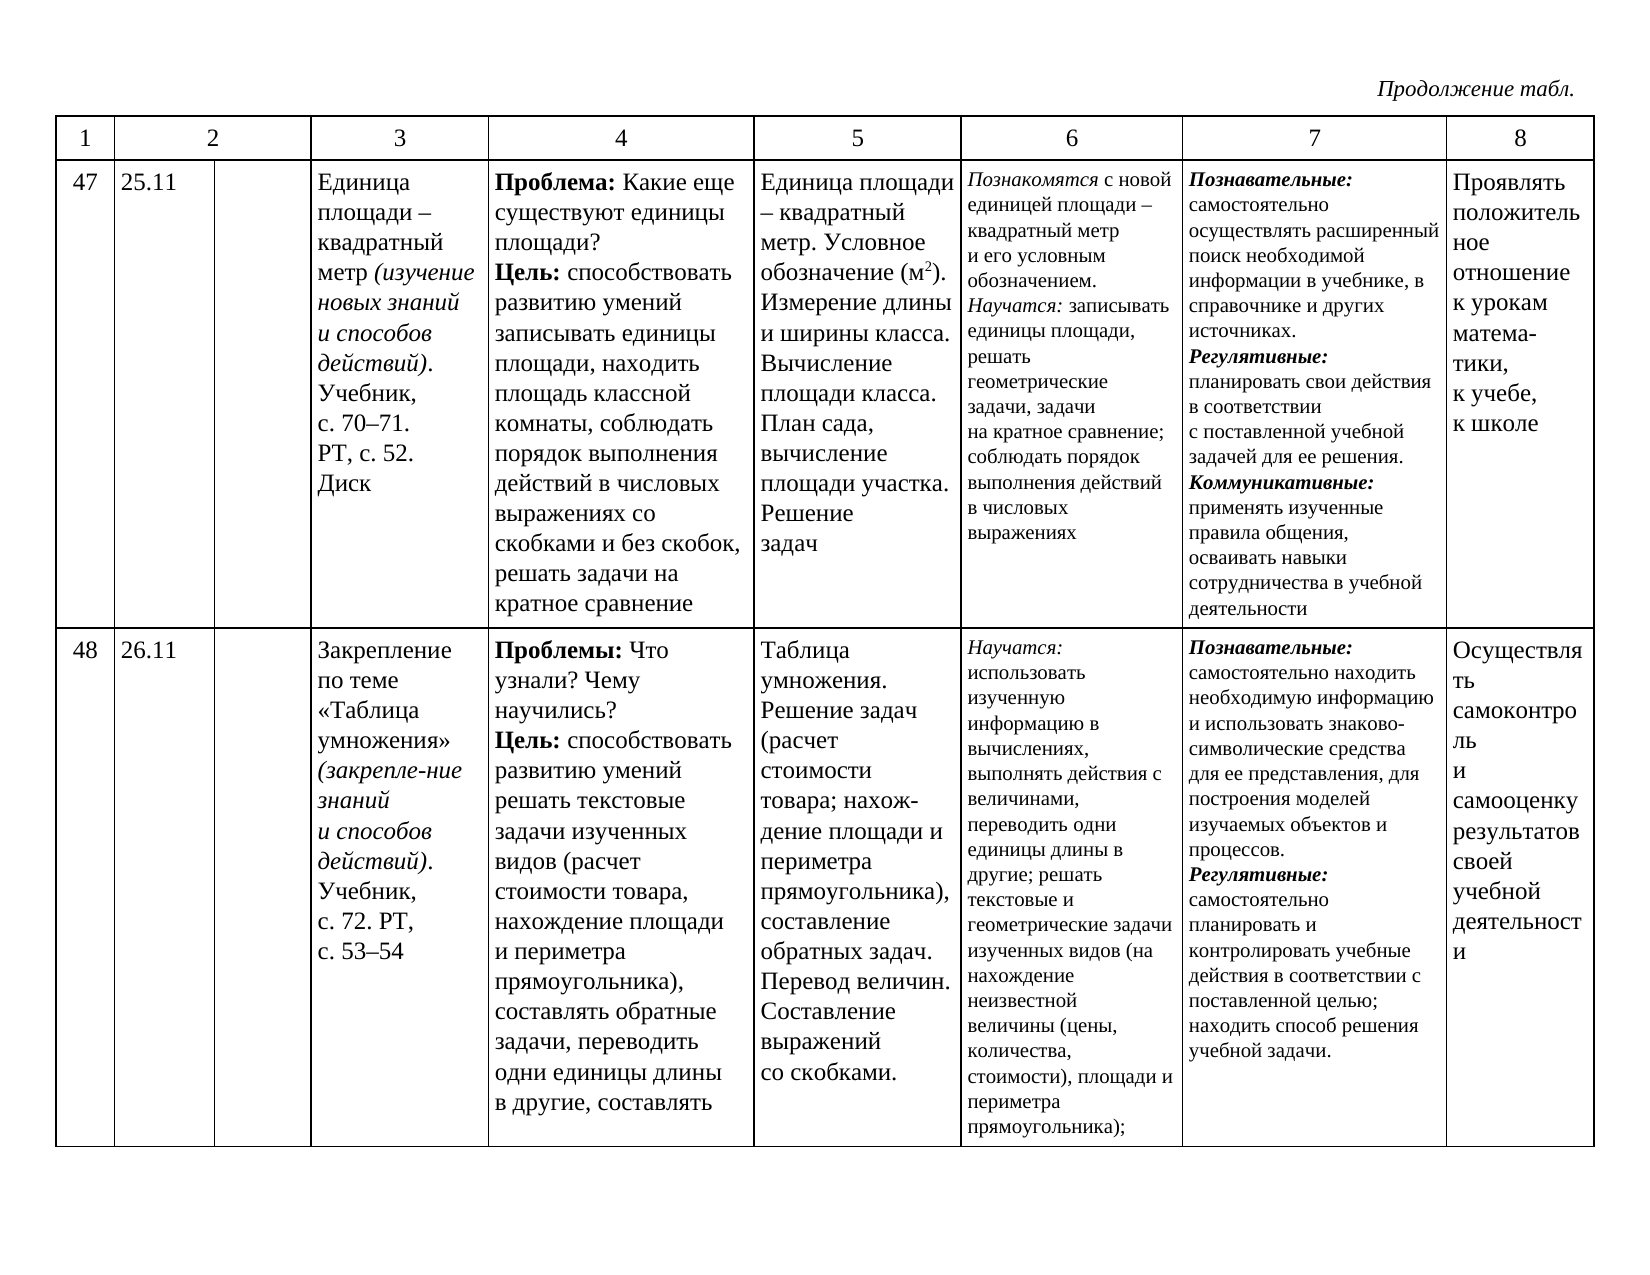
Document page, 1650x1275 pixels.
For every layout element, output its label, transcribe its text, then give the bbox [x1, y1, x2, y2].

table_cell Таблица умножения. Решение задач (расчет стоимости товара; нахож-дение площади и периметра прямоугольника), составление обратных задач. Перевод величин. Составление выражений со скобками. [755, 629, 960, 1146]
table_cell Познавательные: самостоятельно осуществлять расширенный поиск необходимой информации в учебнике, в справочнике и других источниках. Регулятивные: планировать свои действия в соответствии с поставленной учебной задачей для ее решения. Коммуникативные: применять изученные правила общения, осваивать навыки сотрудничества в учебной деятельности [1183, 161, 1446, 627]
table_cell Единица площади – квадратный метр (изучение новых знаний и способов действий). Учебник, с. 70–71. РТ, с. 52. Диск [312, 161, 488, 627]
table_header 8 [1447, 117, 1593, 159]
table_header 5 [755, 117, 960, 159]
table_header 7 [1183, 117, 1446, 159]
text Продолжение табл. [75, 75, 1575, 101]
table_cell Научатся: использовать изученную информацию в вычислениях, выполнять действия с величинами, переводить одни единицы длины в другие; решать текстовые и геометрические задачи изученных видов (на нахождение неизвестной величины (цены, количества, стоимости), площади и периметра прямоугольника); [962, 629, 1182, 1146]
table_cell [215, 161, 310, 627]
table_cell 47 [57, 161, 114, 627]
table_cell Единица площади – квадратный метр. Условное обозначение (м2). Измерение длины и ширины класса. Вычисление площади класса. План сада, вычисление площади участка. Решение задач [755, 161, 960, 627]
table_cell Проявлять положительное отношение к урокам матема- тики, к учебе, к школе [1447, 161, 1593, 627]
table_cell [215, 629, 310, 1146]
table_cell Познавательные: самостоятельно находить необходимую информацию и использовать знаково-символические средства для ее представления, для построения моделей изучаемых объектов и процессов. Регулятивные: самостоятельно планировать и контролировать учебные действия в соответствии с поставленной целью; находить способ решения учебной задачи. [1183, 629, 1446, 1146]
table_header 6 [962, 117, 1182, 159]
table_cell Осуществлять самоконтроль и самооценку результатов своей учебной деятельности [1447, 629, 1593, 1146]
table_cell Проблемы: Что узнали? Чему научились? Цель: способствовать развитию умений решать текстовые задачи изученных видов (расчет стоимости товара, нахождение площади и периметра прямоугольника), составлять обратные задачи, переводить одни единицы длины в другие, составлять [489, 629, 753, 1146]
table_cell 25.11 [115, 161, 214, 627]
table_cell Познакомятся с новой единицей площади – квадратный метр и его условным обозначением. Научатся: записывать единицы площади, решать геометрические задачи, задачи на кратное сравнение; соблюдать порядок выполнения действий в числовых выражениях [962, 161, 1182, 627]
table_header 1 [57, 117, 114, 159]
table_cell 26.11 [115, 629, 214, 1146]
table_cell 48 [57, 629, 114, 1146]
table_header 4 [489, 117, 753, 159]
table_cell Проблема: Какие еще существуют единицы площади? Цель: способствовать развитию умений записывать единицы площади, находить площадь классной комнаты, соблюдать порядок выполнения действий в числовых выражениях со скобками и без скобок, решать задачи на кратное сравнение [489, 161, 753, 627]
table_header 2 [115, 117, 310, 159]
table_cell Закрепление по теме «Таблица умножения» (закрепле-ние знаний и способов действий). Учебник, с. 72. РТ, с. 53–54 [312, 629, 488, 1146]
table_header 3 [312, 117, 488, 159]
